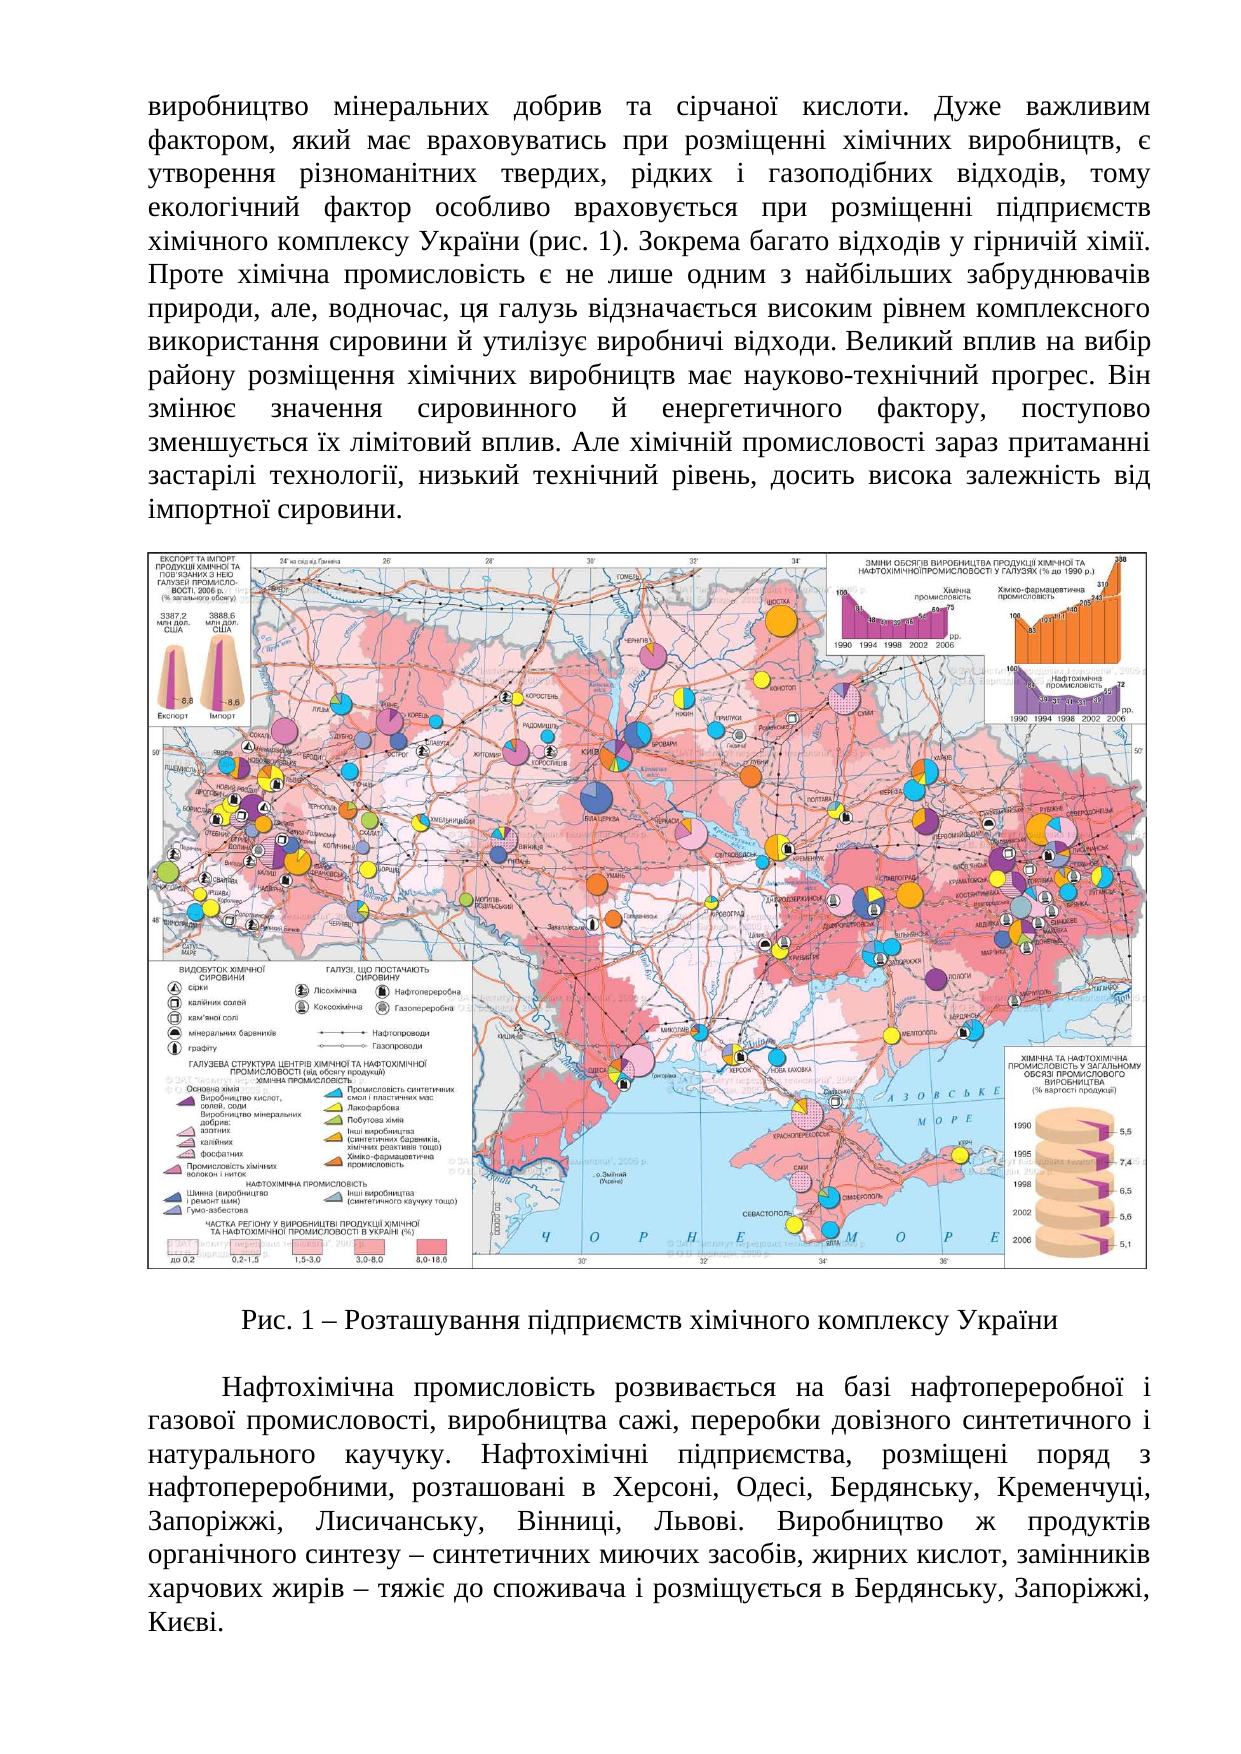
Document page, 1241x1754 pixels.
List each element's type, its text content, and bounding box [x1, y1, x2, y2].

picture [147, 552, 1147, 1269]
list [148, 1369, 1152, 1637]
list Рис. 1 – Розташування підприємств хімічного комплексу України [148, 1302, 1152, 1335]
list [148, 88, 1152, 524]
